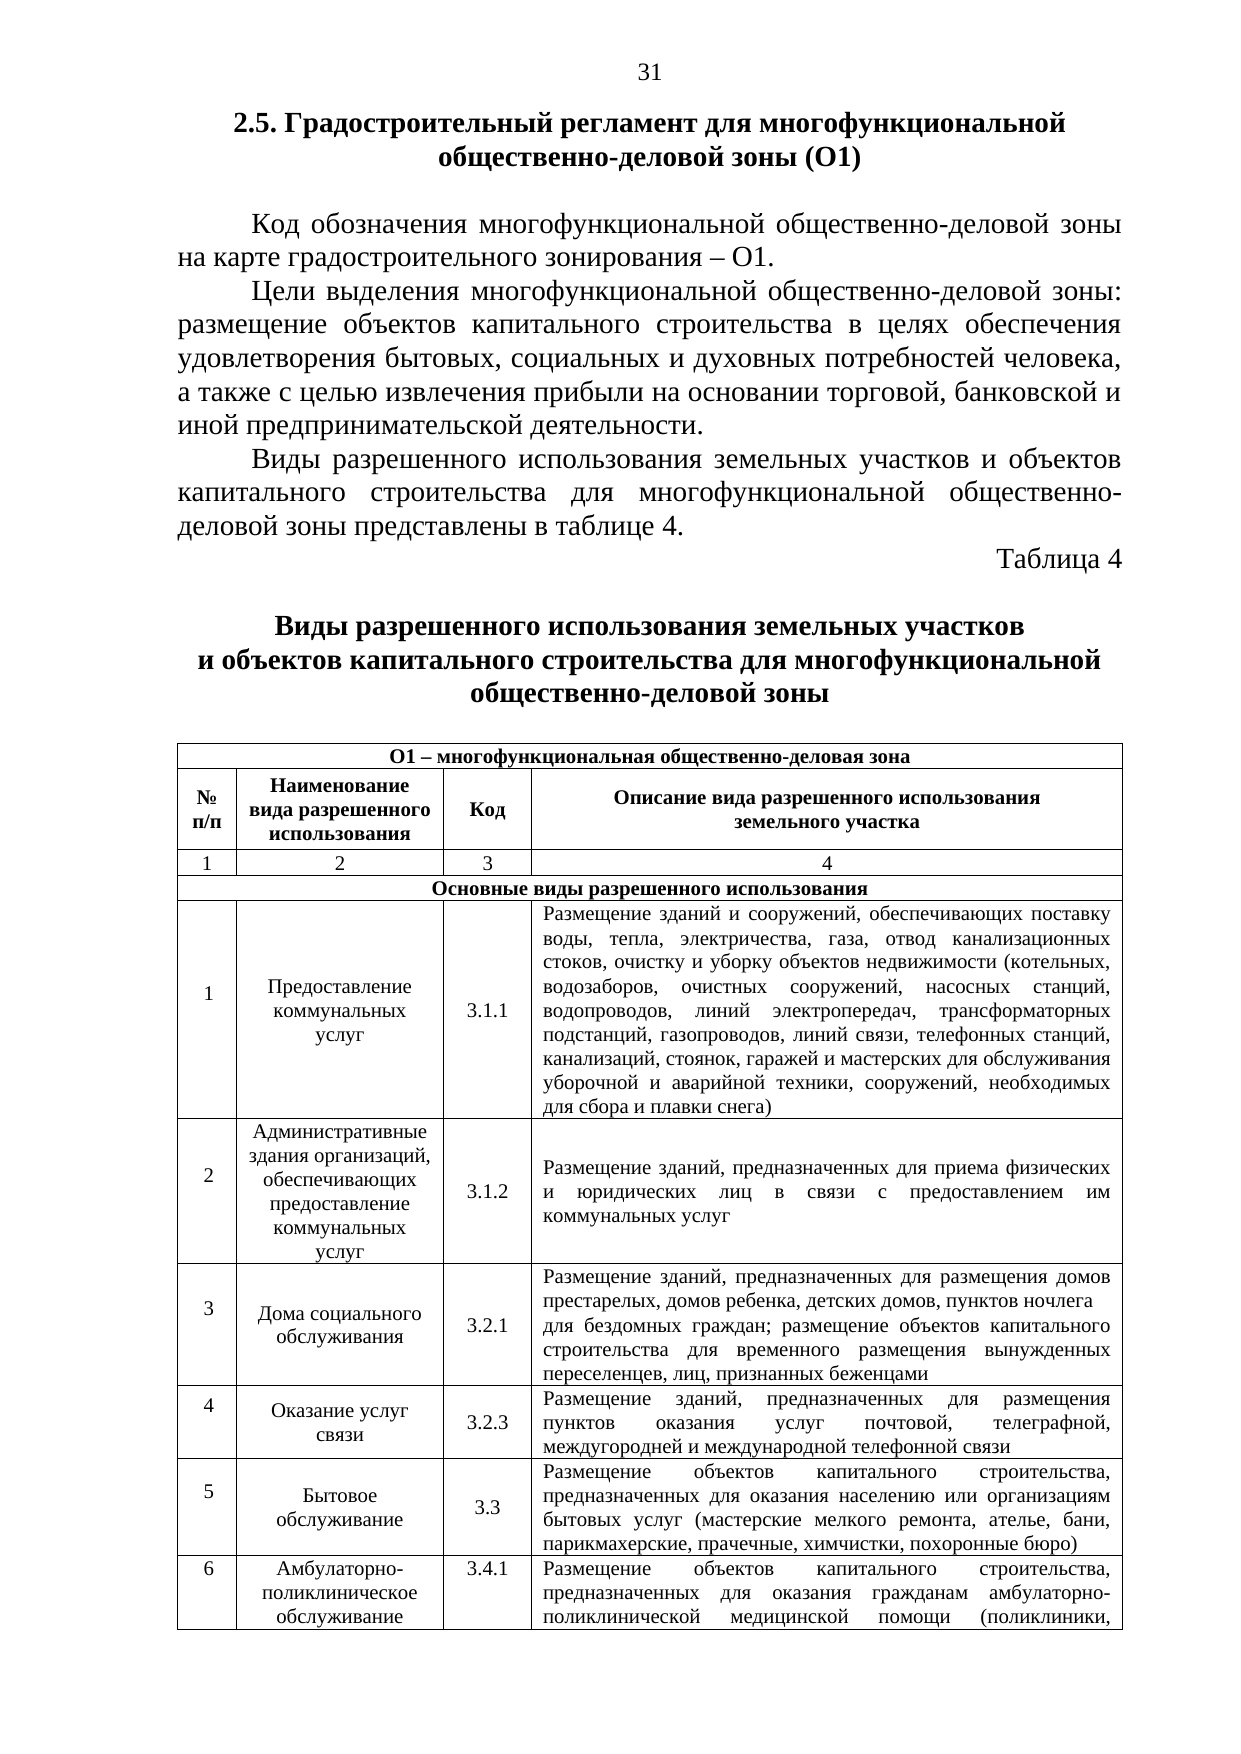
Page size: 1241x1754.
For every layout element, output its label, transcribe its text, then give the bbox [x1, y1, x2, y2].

table_cell 3.1.2 [444, 1119, 531, 1263]
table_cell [532, 1556, 1122, 1628]
table_cell 3.2.1 [444, 1264, 531, 1385]
table_cell 3.2.3 [444, 1386, 531, 1458]
text Таблица 4 [177, 541, 1122, 575]
table_cell Административные здания организаций, обеспечивающих предоставление коммунальных услуг [237, 1119, 443, 1263]
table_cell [237, 1556, 443, 1628]
table_cell [178, 1556, 236, 1628]
table_cell Размещение зданий, предназначенных для размещения домов престарелых, домов ребенка, детских домов, пунктов ночлега для бездомных граждан; размещение объектов капитального строительства для временного размещения вынужденных переселенцев, лиц, признанных беженцами [532, 1264, 1122, 1385]
table_cell Код [444, 769, 531, 849]
table_cell Размещение зданий, предназначенных для приема физических и юридических лиц в связи с предоставлением им коммунальных услуг [532, 1119, 1122, 1263]
table_cell Наименование вида разрешенного использования [237, 769, 443, 849]
table_cell 1 [178, 850, 236, 875]
table_cell [178, 901, 236, 1118]
table_cell Бытовое обслуживание [237, 1459, 443, 1555]
table_cell 3.1.1 [444, 901, 531, 1118]
table_cell Размещение зданий и сооружений, обеспечивающих поставку воды, тепла, электричества, газа, отвод канализационных стоков, очистку и уборку объектов недвижимости (котельных, водозаборов, очистных сооружений, насосных станций, водопроводов, линий электропередач, трансформаторных подстанций, газопроводов, линий связи, телефонных станций, канализаций, стоянок, гаражей и мастерских для обслуживания уборочной и аварийной техники, сооружений, необходимых для сбора и плавки снега) [532, 901, 1122, 1118]
table_cell Дома социального обслуживания [237, 1264, 443, 1385]
text Виды разрешенного использования земельных участков [177, 608, 1122, 642]
table_cell [178, 1119, 236, 1263]
table_header О1 – многофункциональная общественно-деловая зона [178, 744, 1122, 768]
table_cell Основные виды разрешенного использования [178, 876, 1122, 900]
table_cell 4 [532, 850, 1122, 875]
table_cell 2 [237, 850, 443, 875]
table_cell Предоставление коммунальных услуг [237, 901, 443, 1118]
table_cell [178, 1264, 236, 1385]
table_cell [178, 1386, 236, 1458]
list Виды разрешенного использования земельных участков и объектов капитального строительства для многофункциональной общественно-деловой зоны представлены в таблице 4. [177, 441, 1122, 541]
table_cell 3.3 [444, 1459, 531, 1555]
table_cell Описание вида разрешенного использования земельного участка [532, 769, 1122, 849]
table_cell [178, 1459, 236, 1555]
table_cell 3 [444, 850, 531, 875]
table_cell № п/п [178, 769, 236, 849]
text Код обозначения многофункциональной общественно-деловой зоны на карте градостроительного зонирования – О1. [177, 206, 1122, 273]
list 2.5. Градостроительный регламент для многофункциональной общественно-деловой зоны (О1) [177, 105, 1122, 172]
table_cell 3.4.1 [444, 1556, 531, 1628]
table_cell Размещение зданий, предназначенных для размещения пунктов оказания услуг почтовой, телеграфной, междугородней и международной телефонной связи [532, 1386, 1122, 1458]
text и объектов капитального строительства для многофункциональной общественно-деловой зоны [177, 642, 1122, 709]
table_cell Размещение объектов капитального строительства, предназначенных для оказания населению или организациям бытовых услуг (мастерские мелкого ремонта, ателье, бани, парикмахерские, прачечные, химчистки, похоронные бюро) [532, 1459, 1122, 1555]
text Цели выделения многофункциональной общественно-деловой зоны: размещение объектов капитального строительства в целях обеспечения удовлетворения бытовых, социальных и духовных потребностей человека, а также с целью извлечения прибыли на основании торговой, банковской и иной предпринимательской деятельности. [177, 273, 1122, 441]
table_cell Оказание услуг связи [237, 1386, 443, 1458]
